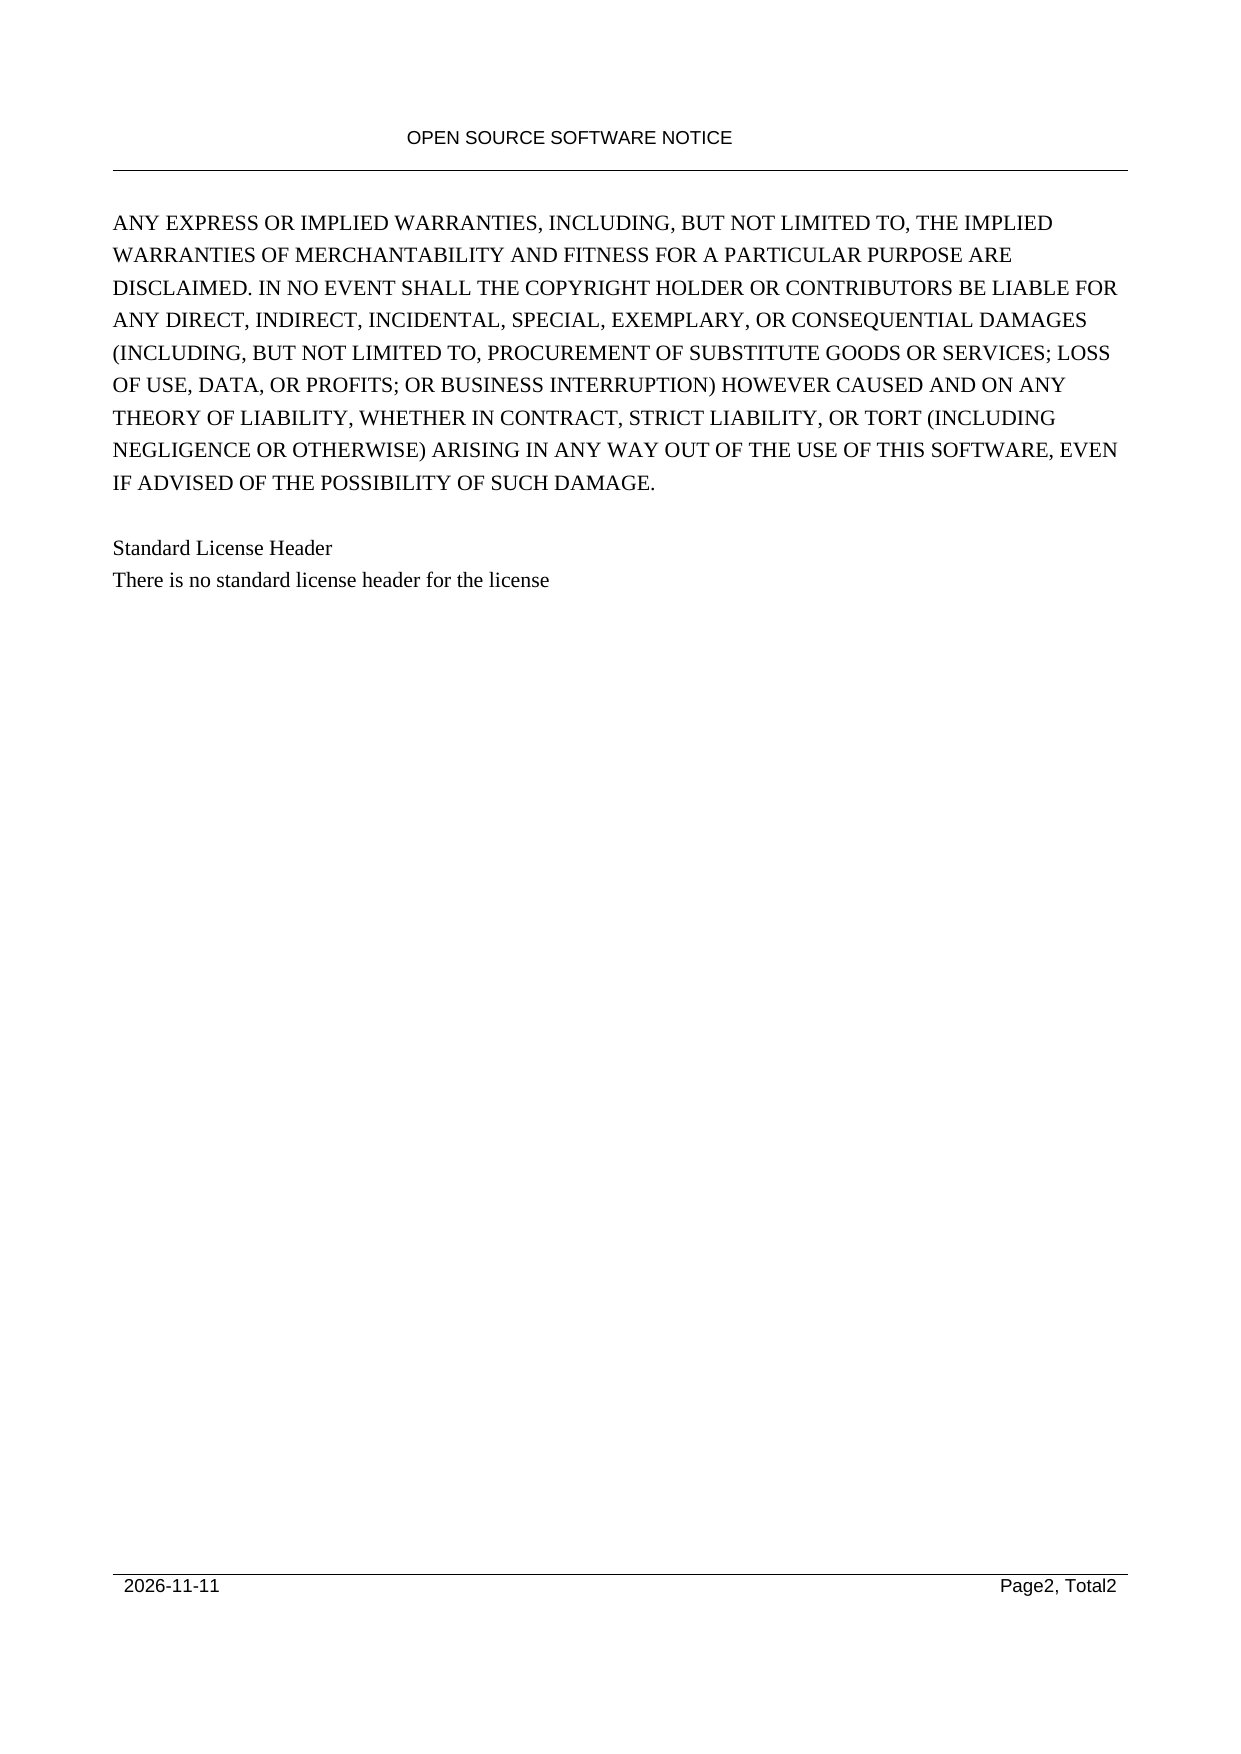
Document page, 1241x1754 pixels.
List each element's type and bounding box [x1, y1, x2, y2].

text [112, 206, 1128, 596]
